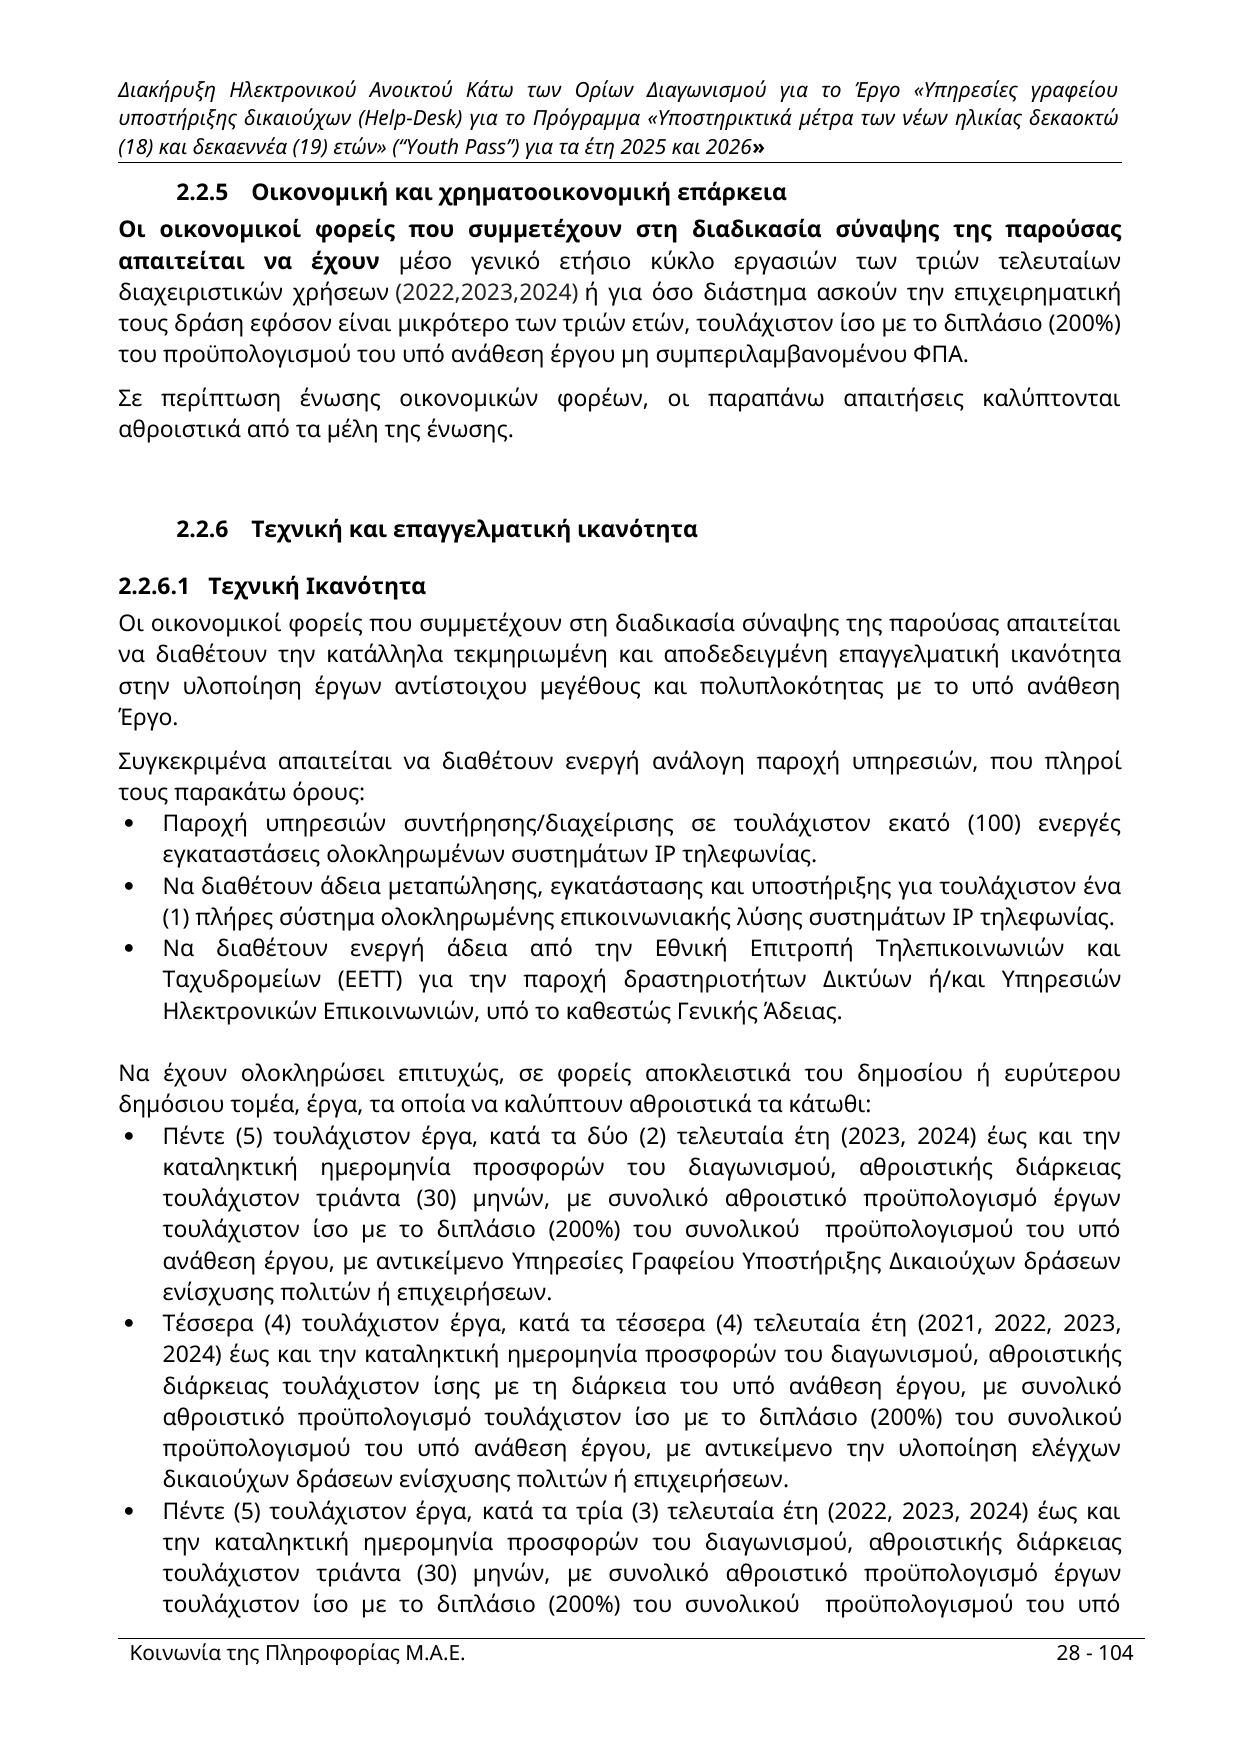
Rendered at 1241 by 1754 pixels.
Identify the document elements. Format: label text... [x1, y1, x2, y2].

list Παροχή υπηρεσιών συντήρησης/διαχείρισης σε τουλάχιστον εκατό (100) ενεργές εγκαταστάσεις ολοκληρωμένων συστημάτων IP τηλεφωνίας. [125, 807, 1122, 870]
list Να διαθέτουν ενεργή άδεια από την Εθνική Επιτροπή Τηλεπικοινωνιών και Ταχυδρομείων (ΕΕΤΤ) για την παροχή δραστηριοτήτων Δικτύων ή/και Υπηρεσιών Ηλεκτρονικών Επικοινωνιών, υπό το καθεστώς Γενικής Άδειας. [125, 932, 1122, 1026]
list Πέντε (5) τουλάχιστον έργα, κατά τα δύο (2) τελευταία έτη (2023, 2024) έως και την καταληκτική ημερομηνία προσφορών του διαγωνισμού, αθροιστικής διάρκειας τουλάχιστον τριάντα (30) μηνών, με συνολικό αθροιστικό προϋπολογισμό έργων τουλάχιστον ίσο με το διπλάσιο (200%) του συνολικού προϋπολογισμού του υπό ανάθεση έργου, με αντικείμενο Υπηρεσίες Γραφείου Υποστήριξης Δικαιούχων δράσεων ενίσχυσης πολιτών ή επιχειρήσεων. [125, 1120, 1122, 1307]
text Οι οικονομικοί φορείς που συμμετέχουν στη διαδικασία σύναψης της παρούσας απαιτείται να διαθέτουν την κατάλληλα τεκμηριωμένη και αποδεδειγμένη επαγγελματική ικανότητα στην υλοποίηση έργων αντίστοιχου μεγέθους και πολυπλοκότητας με το υπό ανάθεση Έργο. [118, 607, 1122, 732]
text Συγκεκριμένα απαιτείται να διαθέτουν ενεργή ανάλογη παροχή υπηρεσιών, που πληροί τους παρακάτω όρους: [118, 745, 1122, 807]
subtitle Τεχνική και επαγγελματική ικανότητα [176, 513, 1122, 545]
text Οι οικονομικοί φορείς που συμμετέχουν στη διαδικασία σύναψης της παρούσας απαιτείται να έχουν μέσο γενικό ετήσιο κύκλο εργασιών των τριών τελευταίων διαχειριστικών χρήσεων (2022,2023,2024) ή για όσο διάστημα ασκούν την επιχειρηματική τους δράση εφόσον είναι μικρότερο των τριών ετών, τουλάχιστον ίσο με το διπλάσιο (200%) του προϋπολογισμού του υπό ανάθεση έργου μη συμπεριλαμβανομένου ΦΠΑ. [118, 213, 1122, 370]
subtitle Οικονομική και χρηματοοικονομική επάρκεια [176, 176, 1122, 207]
text Σε περίπτωση ένωσης οικονομικών φορέων, οι παραπάνω απαιτήσεις καλύπτονται αθροιστικά από τα μέλη της ένωσης. [118, 382, 1122, 445]
subtitle Τεχνική Ικανότητα [118, 570, 1122, 601]
list Να διαθέτουν άδεια μεταπώλησης, εγκατάστασης και υποστήριξης για τουλάχιστον ένα (1) πλήρες σύστημα ολοκληρωμένης επικοινωνιακής λύσης συστημάτων IP τηλεφωνίας. [125, 870, 1122, 932]
text Να έχουν ολοκληρώσει επιτυχώς, σε φορείς αποκλειστικά του δημοσίου ή ευρύτερου δημόσιου τομέα, έργα, τα οποία να καλύπτουν αθροιστικά τα κάτωθι: [118, 1057, 1122, 1120]
list Τέσσερα (4) τουλάχιστον έργα, κατά τα τέσσερα (4) τελευταία έτη (2021, 2022, 2023, 2024) έως και την καταληκτική ημερομηνία προσφορών του διαγωνισμού, αθροιστικής διάρκειας τουλάχιστον ίσης με τη διάρκεια του υπό ανάθεση έργου, με συνολικό αθροιστικό προϋπολογισμό τουλάχιστον ίσο με το διπλάσιο (200%) του συνολικού προϋπολογισμού του υπό ανάθεση έργου, με αντικείμενο την υλοποίηση ελέγχων δικαιούχων δράσεων ενίσχυσης πολιτών ή επιχειρήσεων. [125, 1307, 1122, 1495]
